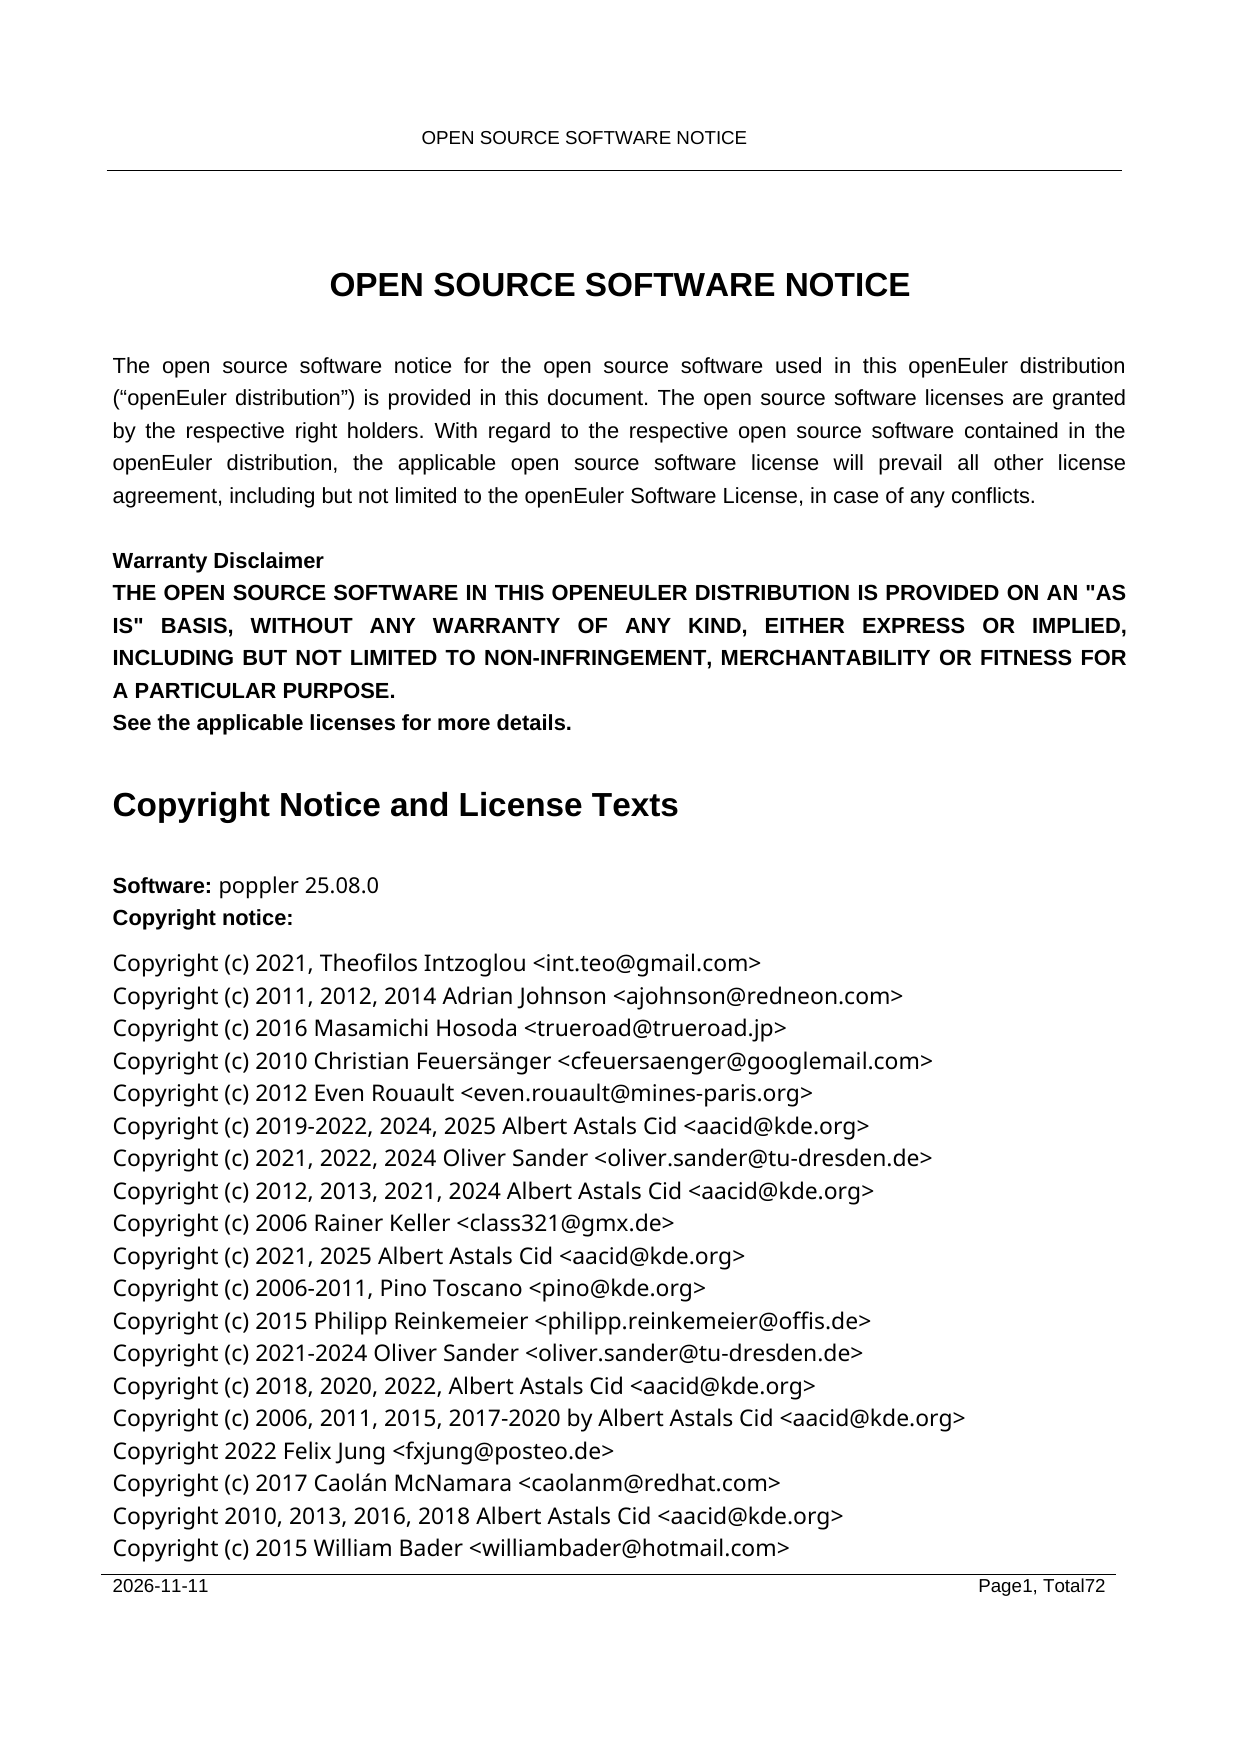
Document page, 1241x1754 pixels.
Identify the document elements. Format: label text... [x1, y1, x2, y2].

text Copyright notice: [112, 901, 1128, 934]
text The open source software notice for the open source software used in this openEuler distribution (“openEuler distribution”) is provided in this document. The open source software licenses are granted by the respective right holders. With regard to the respective open source software contained in the openEuler distribution, the applicable open source software license will prevail all other license agreement, including but not limited to the openEuler Software License, in case of any conflicts. [112, 349, 1128, 511]
text OPEN SOURCE SOFTWARE NOTICE [112, 251, 1128, 316]
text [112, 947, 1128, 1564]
text THE OPEN SOURCE SOFTWARE IN THIS OPENEULER DISTRIBUTION IS PROVIDED ON AN "AS IS" BASIS, WITHOUT ANY WARRANTY OF ANY KIND, EITHER EXPRESS OR IMPLIED, INCLUDING BUT NOT LIMITED TO NON-INFRINGEMENT, MERCHANTABILITY OR FITNESS FOR A PARTICULAR PURPOSE. See the applicable licenses for more details. [112, 576, 1128, 739]
text Copyright Notice and License Texts [112, 771, 1128, 836]
text Warranty Disclaimer [112, 544, 1128, 576]
title Software: poppler 25.08.0 [112, 869, 1128, 901]
